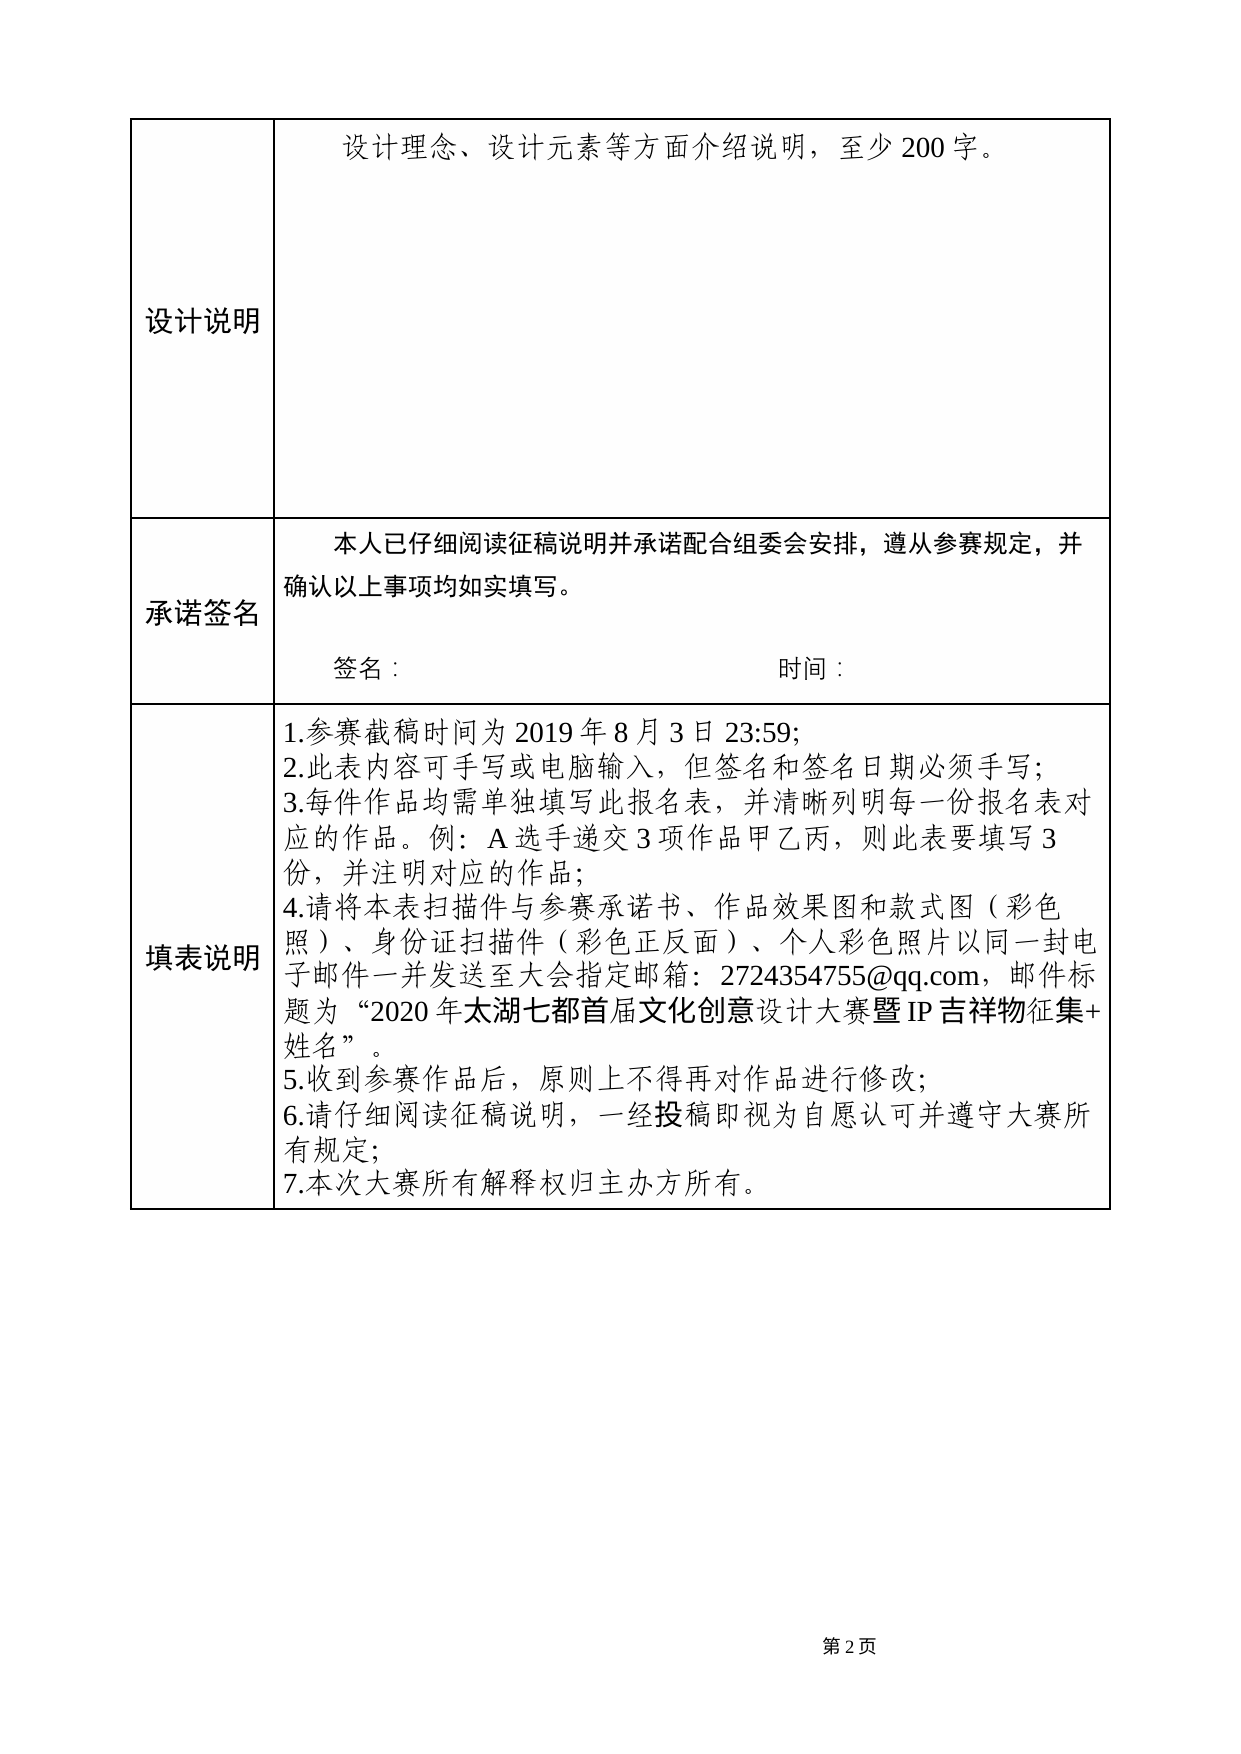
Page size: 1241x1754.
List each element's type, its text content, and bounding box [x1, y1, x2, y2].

table_cell 承诺签名 [132, 519, 273, 702]
table_cell 设计理念、设计元素等方面介绍说明，至少200字。 [275, 120, 1109, 517]
table_cell 本人已仔细阅读征稿说明并承诺配合组委会安排，遵从参赛规定，并确认以上事项均如实填写。 签名： 时间： [275, 519, 1109, 702]
table_cell 填表说明 [132, 705, 273, 1208]
table_cell 1.参赛截稿时间为2019年8月3日23:59； 2.此表内容可手写或电脑输入，但签名和签名日期必须手写； 3.每件作品均需单独填写此报名表，并清晰列明每一份报名表对应的作品。例：A选手递交3项作品甲乙丙，则此表要填写3份，并注明对应的作品； 4.请将本表扫描件与参赛承诺书、作品效果图和款式图（彩色照）、身份证扫描件（彩色正反面）、个人彩色照片以同一封电子邮件一并发送至大会指定邮箱：2724354755@qq.com，邮件标题为“2020年太湖七都首届文化创意设计大赛暨IP吉祥物征集+姓名”。 5.收到参赛作品后，原则上不得再对作品进行修改； 6.请仔细阅读征稿说明，一经投稿即视为自愿认可并遵守大赛所有规定； 7.本次大赛所有解释权归主办方所有。 [275, 705, 1109, 1208]
table_cell 设计说明 [132, 120, 273, 517]
